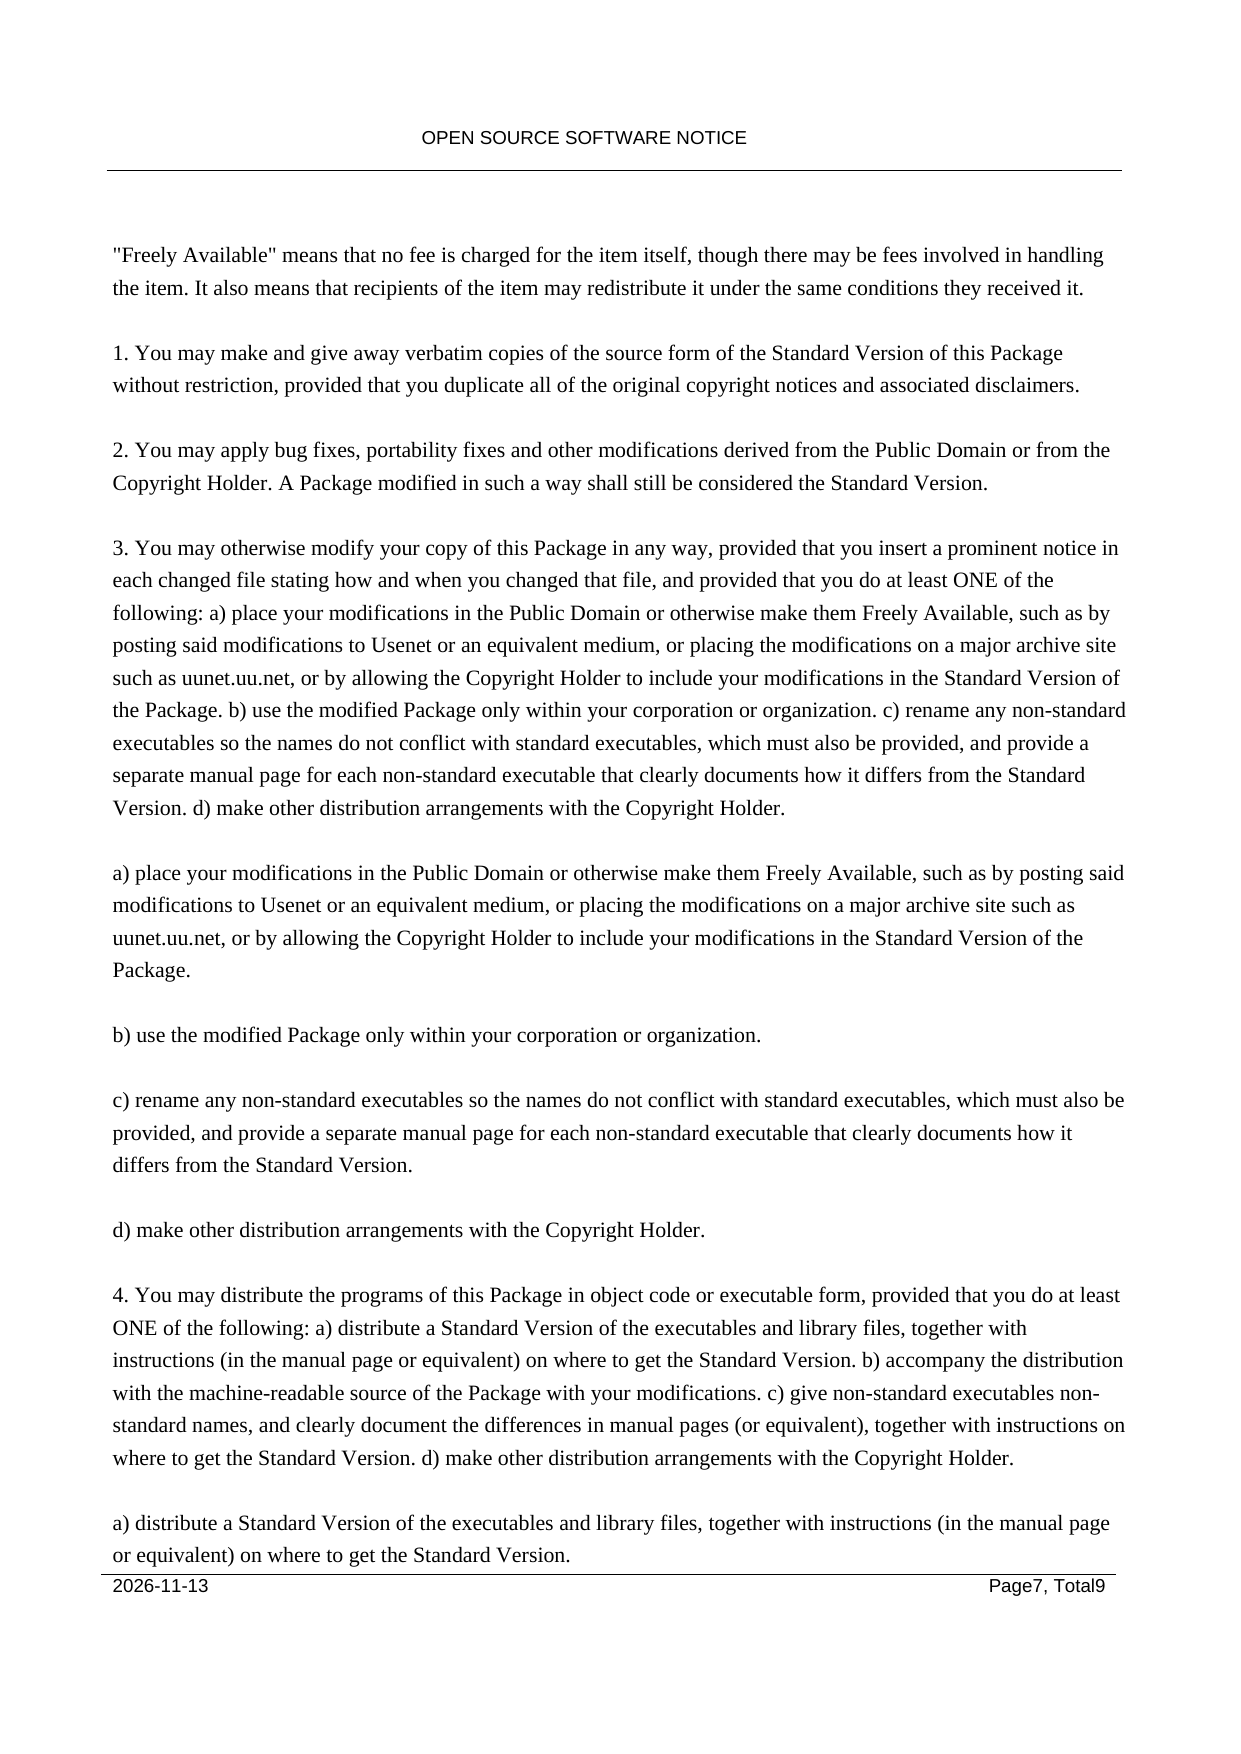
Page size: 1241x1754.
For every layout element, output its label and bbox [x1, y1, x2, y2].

text [112, 206, 1128, 1571]
